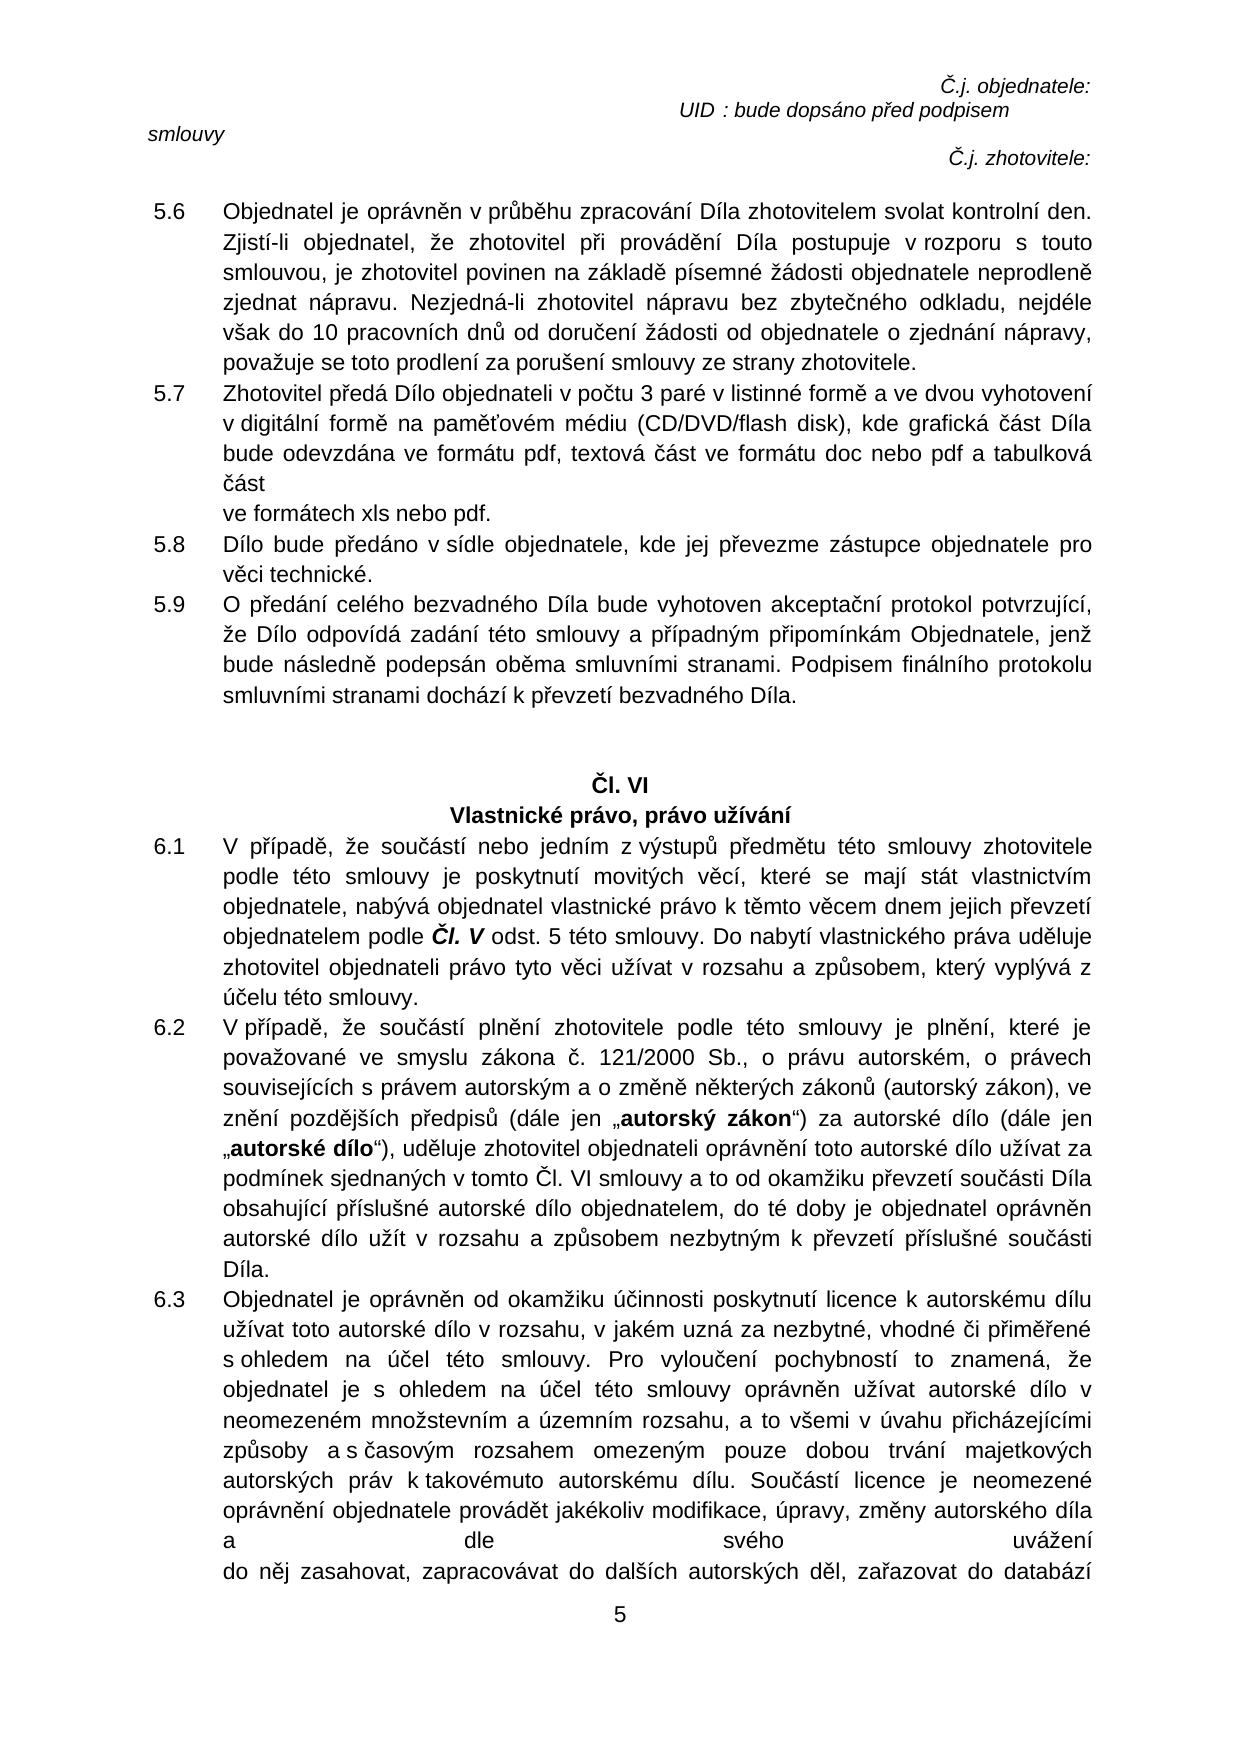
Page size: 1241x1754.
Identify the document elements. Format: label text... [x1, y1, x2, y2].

list Vlastnické právo, právo užívání [148, 772, 1093, 829]
list V případě, že součástí nebo jedním z výstupů předmětu této smlouvy zhotovitele podle této smlouvy je poskytnutí movitých věcí, které se mají stát vlastnictvím objednatele, nabývá objednatel vlastnické právo k těmto věcem dnem jejich převzetí objednatelem podle Čl. V odst. 5 této smlouvy. Do nabytí vlastnického práva uděluje zhotovitel objednateli právo tyto věci užívat v rozsahu a způsobem, který vyplývá z účelu této smlouvy. [185, 833, 1093, 1010]
list O předání celého bezvadného Díla bude vyhotoven akceptační protokol potvrzující, že Dílo odpovídá zadání této smlouvy a případným připomínkám Objednatele, jenž bude následně podepsán oběma smluvními stranami. Podpisem finálního protokolu smluvními stranami dochází k převzetí bezvadného Díla. [185, 591, 1093, 708]
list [185, 1286, 1093, 1584]
list Objednatel je oprávněn v průběhu zpracování Díla zhotovitelem svolat kontrolní den. Zjistí-li objednatel, že zhotovitel při provádění Díla postupuje v rozporu s touto smlouvou, je zhotovitel povinen na základě písemné žádosti objednatele neprodleně zjednat nápravu. Nezjedná-li zhotovitel nápravu bez zbytečného odkladu, nejdéle však do 10 pracovních dnů od doručení žádosti od objednatele o zjednání nápravy, považuje se toto prodlení za porušení smlouvy ze strany zhotovitele. [185, 198, 1093, 376]
list V případě, že součástí plnění zhotovitele podle této smlouvy je plnění, které je považované ve smyslu zákona č. 121/2000 Sb., o právu autorském, o právech souvisejících s právem autorským a o změně některých zákonů (autorský zákon), ve znění pozdějších předpisů (dále jen „autorský zákon“) za autorské dílo (dále jen „autorské dílo“), uděluje zhotovitel objednateli oprávnění toto autorské dílo užívat za podmínek sjednaných v tomto Čl. VI smlouvy a to od okamžiku převzetí součásti Díla obsahující příslušné autorské dílo objednatelem, do té doby je objednatel oprávněn autorské dílo užít v rozsahu a způsobem nezbytným k převzetí příslušné součásti Díla. [185, 1014, 1093, 1282]
list Dílo bude předáno v sídle objednatele, kde jej převezme zástupce objednatele pro věci technické. [185, 531, 1093, 587]
list Zhotovitel předá Dílo objednateli v počtu 3 paré v listinné formě a ve dvou vyhotovení v digitální formě na paměťovém médiu (CD/DVD/flash disk), kde grafická část Díla bude odevzdána ve formátu pdf, textová část ve formátu doc nebo pdf a tabulková část ve formátech xls nebo pdf. [185, 379, 1093, 527]
